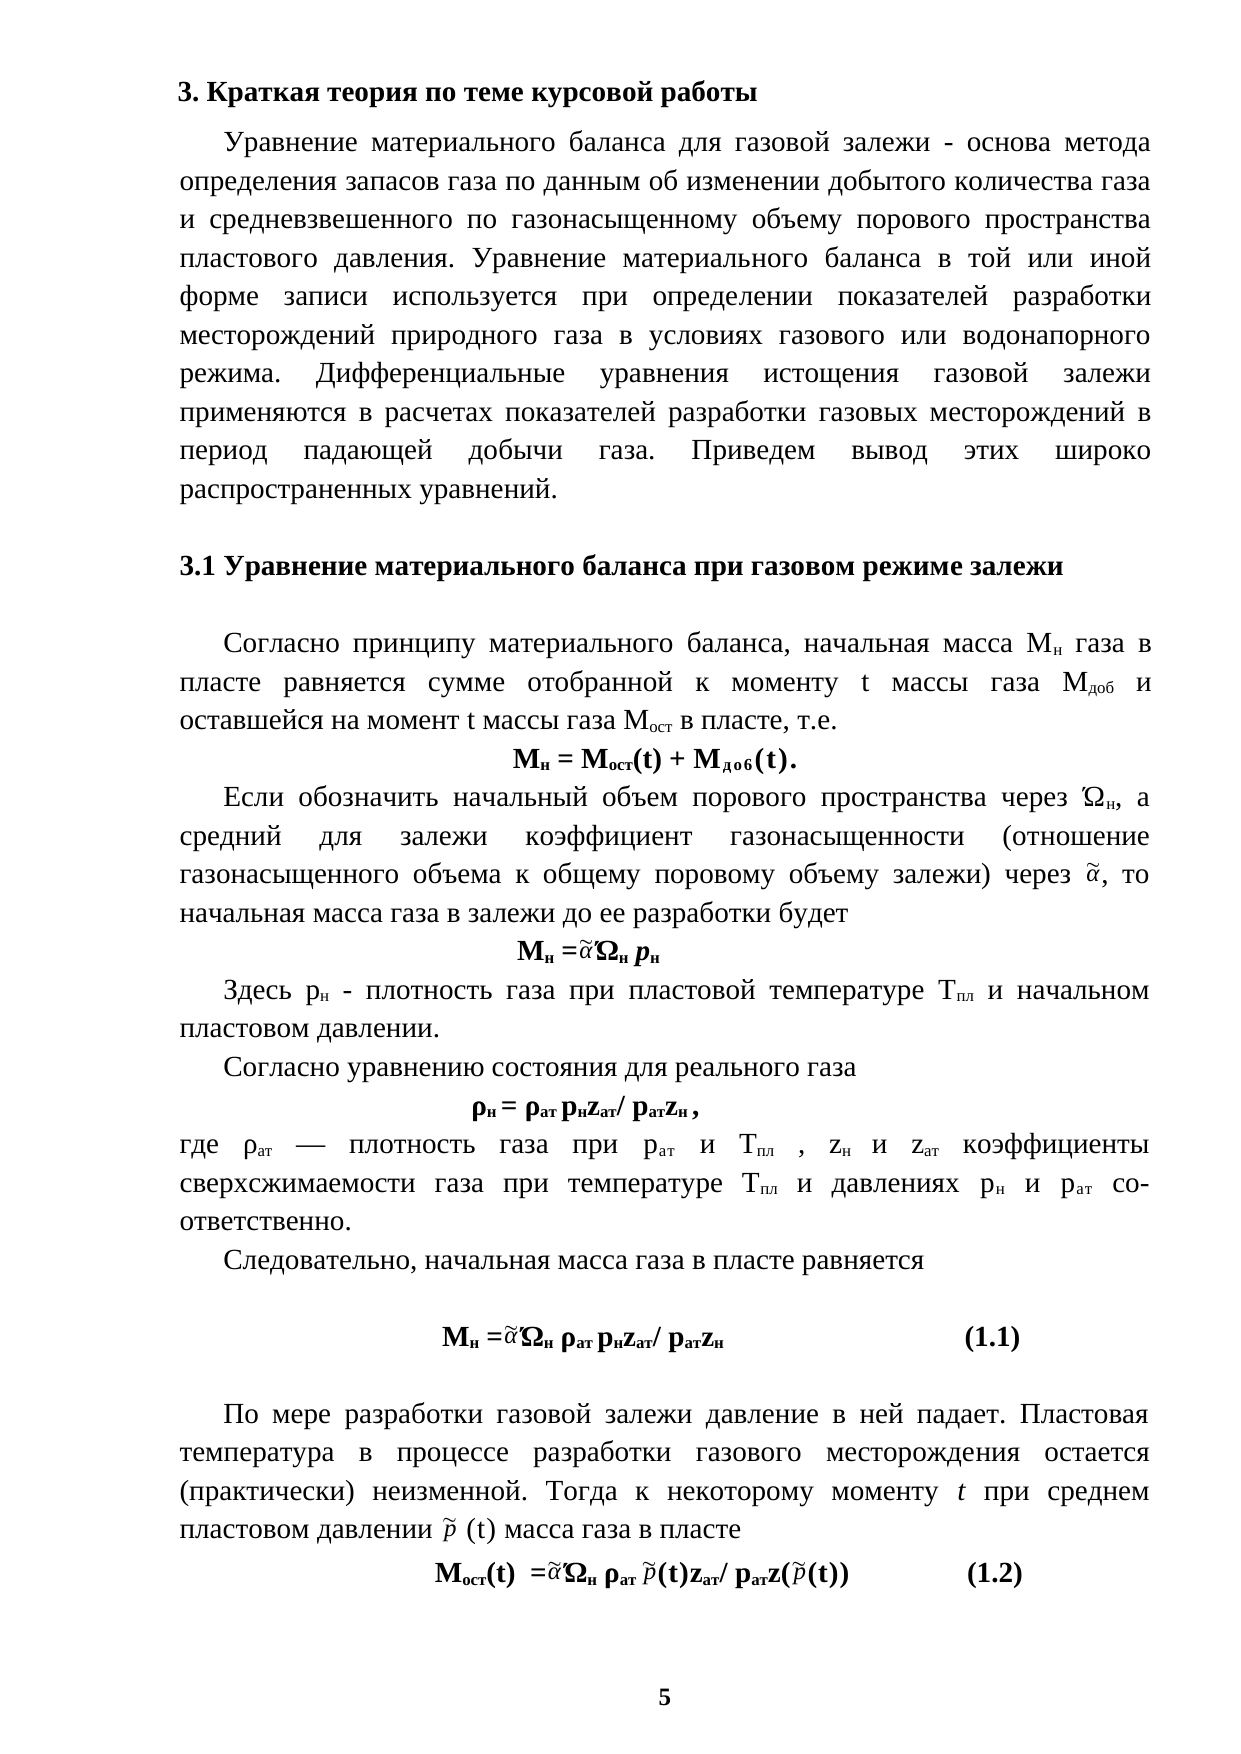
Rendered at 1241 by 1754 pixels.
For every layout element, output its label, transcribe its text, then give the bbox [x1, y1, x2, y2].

text Мост(t) =Ώн ρат (t)zат/ pатz((t)) (1.2) [179, 1555, 1149, 1589]
text 3.1 Уравнение материального баланса при газовом режиме залежи [179, 548, 1152, 582]
text По мере разработки газовой залежи давление в ней падает. Пластовая температура в процессе разработки газового месторождения остается (практически) неизменной. Тогда к некоторому моменту t при среднем пластовом давлении (t) масса газа в пласте [179, 1396, 1149, 1545]
text Мн =Ώн рн [400, 933, 1152, 967]
text Мн = Мост(t) + Мдо6(t). [177, 741, 1152, 774]
text 3. Краткая теория по теме курсовой работы [177, 74, 1152, 107]
text Если обозначить начальный объем порового пространства через Ώн, а средний для залежи коэффициент газонасыщенности (отношение газонасыщенного объема к общему поровому объему залежи) через , то начальная масса газа в залежи до ее разработки будет [179, 779, 1149, 928]
text Уравнение материального баланса для газовой залежи - основа метода определения запасов газа по данным об изменении добытого количества газа и средневзвешенного по газонасыщенному объему порового пространства пластового давления. Уравнение материального баланса в той или иной форме записи используется при определении показателей разработки месторождений природного газа в условиях газового или водонапорного режима. Дифференциальные уравнения истощения газовой залежи применяются в расчетах показателей разработки газовых месторождений в период падающей добычи газа. Приведем вывод этих широко распространенных уравнений. [179, 124, 1152, 504]
text Мн =Ώн ρат pнzат/ pатzн (1.1) [179, 1319, 1149, 1352]
text ρн = ρат pнzат/ pатzн , [179, 1088, 1152, 1121]
text Следовательно, начальная масса газа в пласте равняется [179, 1242, 1152, 1275]
text Согласно уравнению состояния для реального газа [179, 1049, 1152, 1083]
text Здесь рн - плотность газа при пластовой температуре Тпл и начальном пластовом давлении. [179, 972, 1149, 1044]
text Согласно принципу материального баланса, начальная масса Мн газа в пласте равняется сумме отобранной к моменту t массы газа Мдоб и оставшейся на момент t массы газа Мост в пласте, т.е. [179, 625, 1152, 736]
text где ρат — плотность газа при рат и Тпл , zн и zат коэффициенты сверхсжимаемости газа при температуре Тпл и давлениях рн и рат соответственно. [179, 1126, 1149, 1237]
